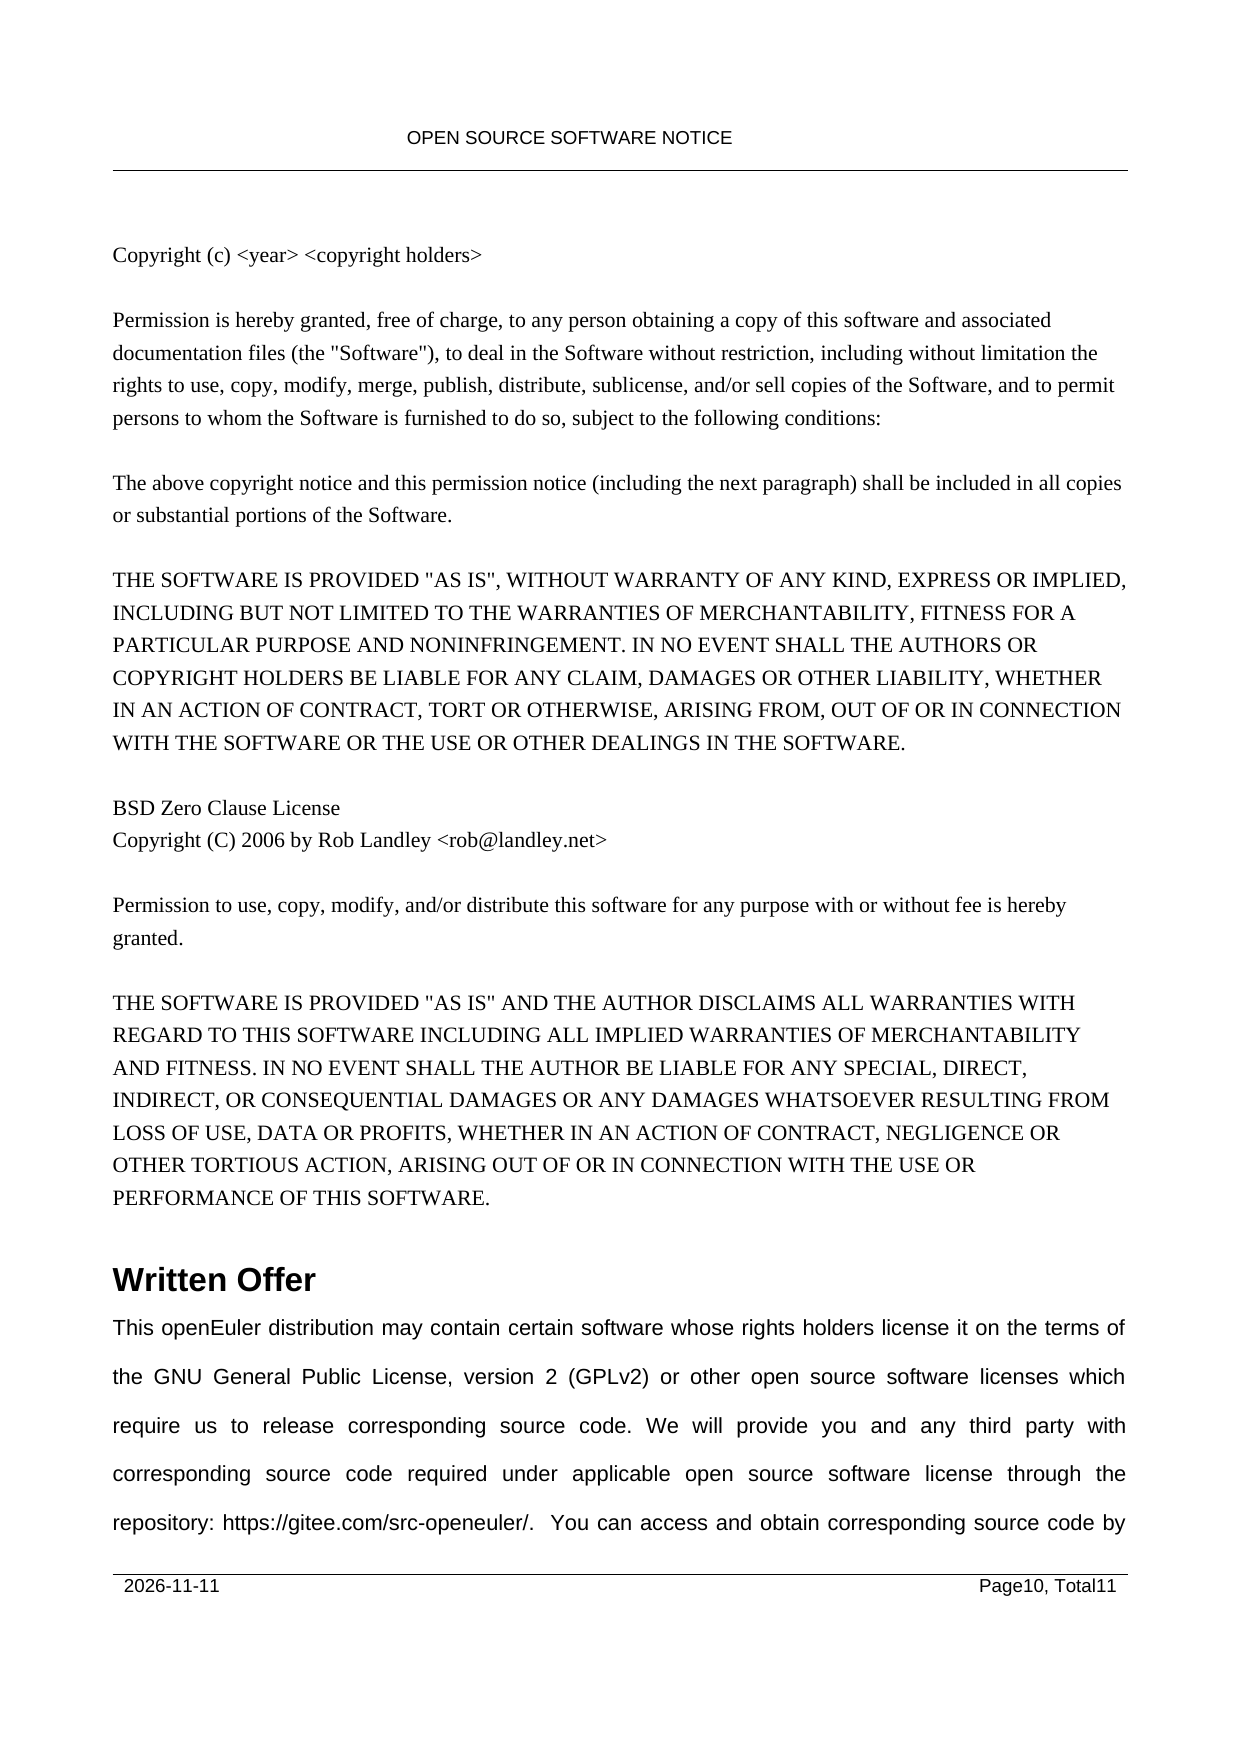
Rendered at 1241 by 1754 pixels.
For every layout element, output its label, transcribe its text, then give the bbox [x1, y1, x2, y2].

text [112, 206, 1128, 1246]
text Written Offer [112, 1246, 1128, 1311]
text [112, 1311, 1128, 1539]
